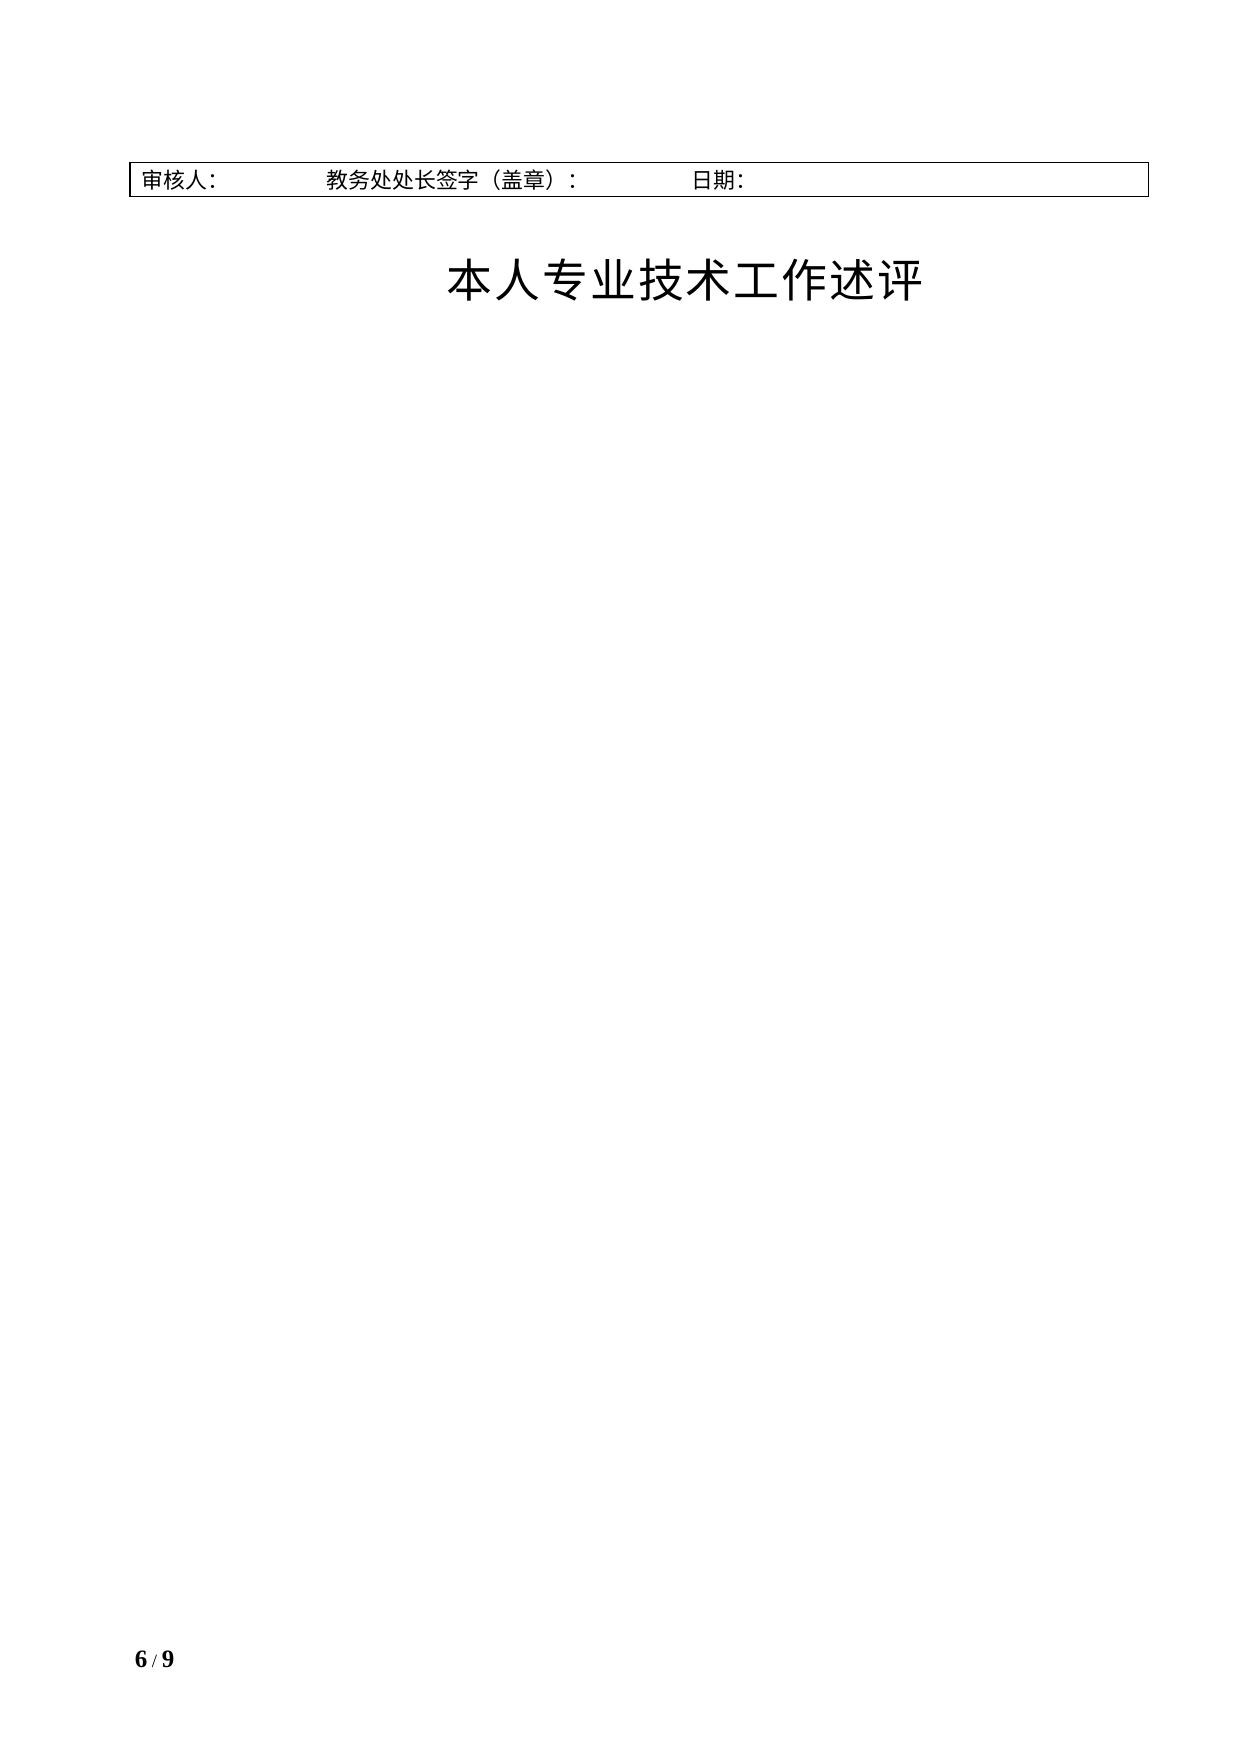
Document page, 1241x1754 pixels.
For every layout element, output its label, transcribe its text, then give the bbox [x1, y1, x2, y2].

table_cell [131, 163, 1148, 196]
text 本人专业技术工作述评 [130, 229, 1140, 327]
